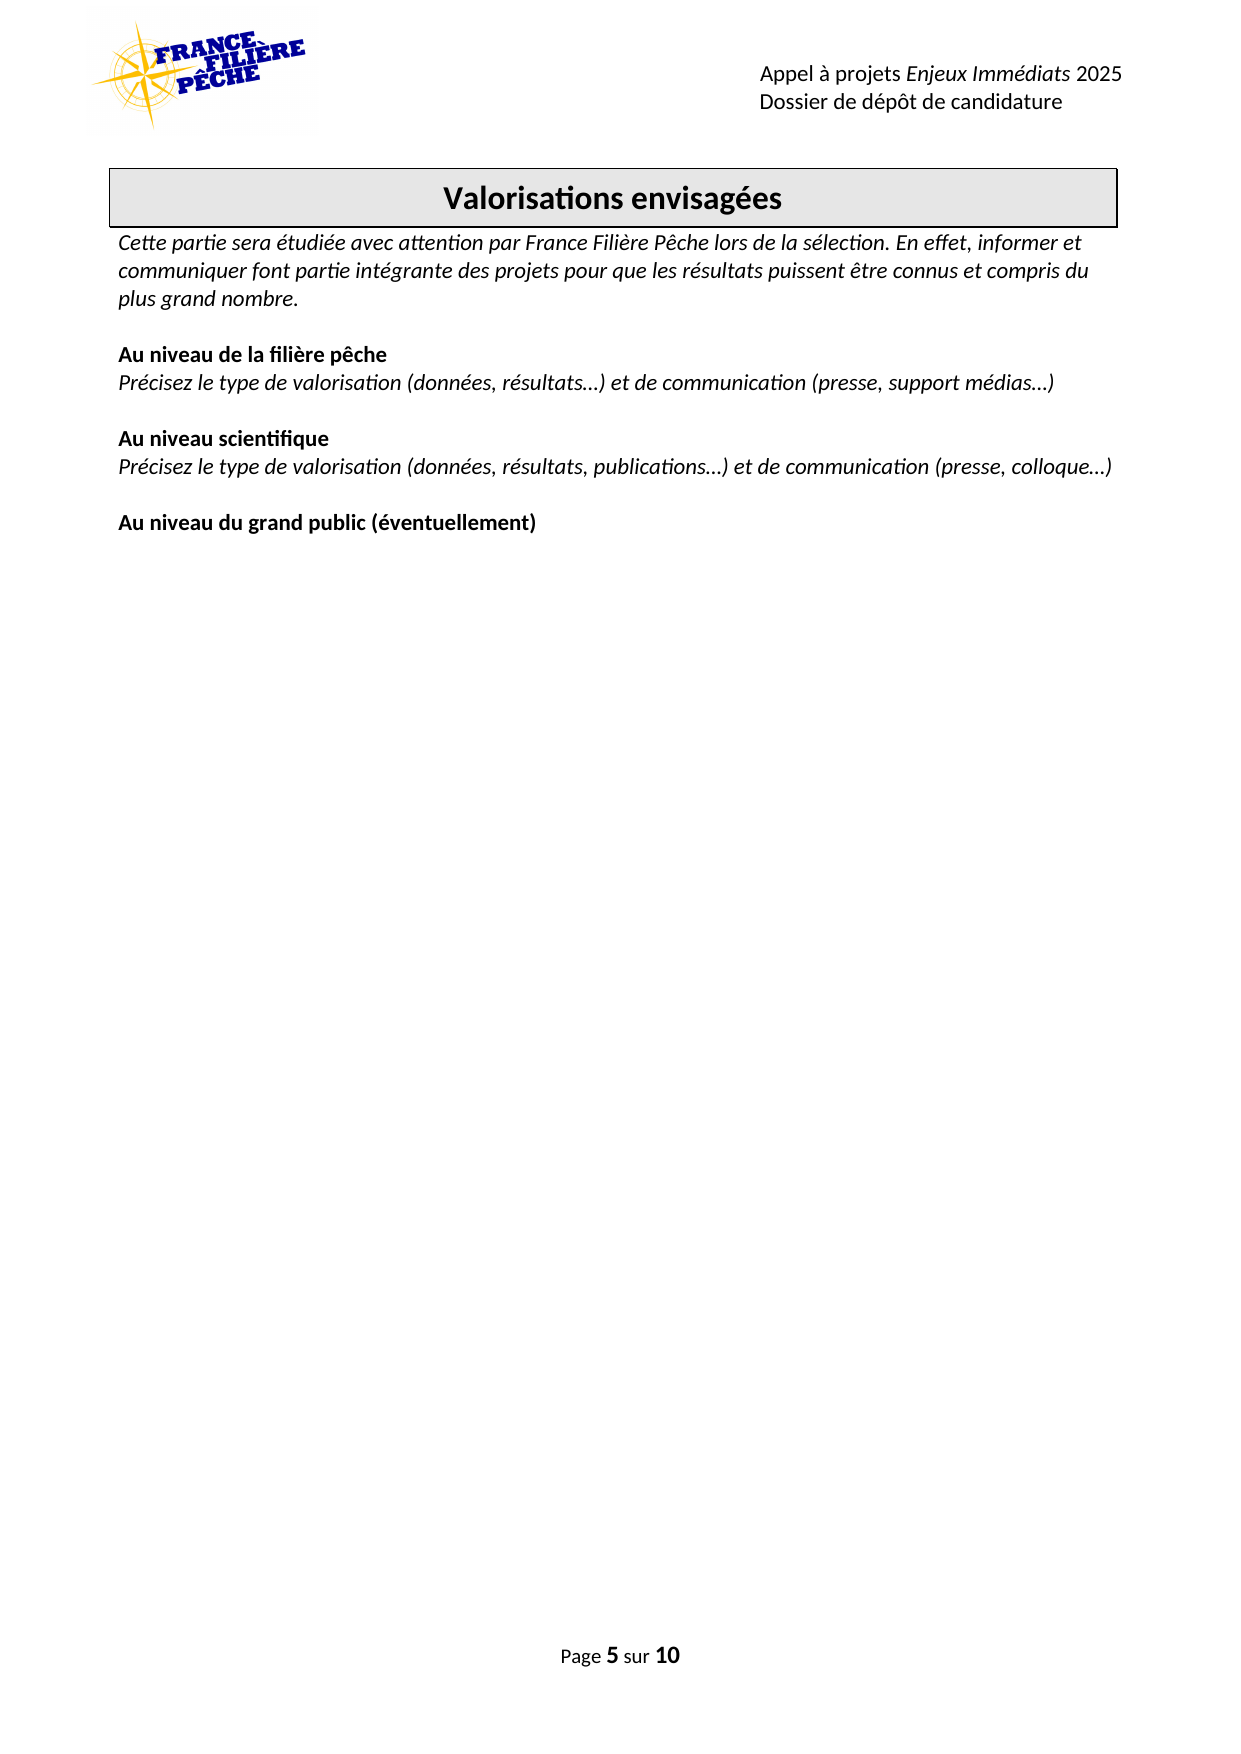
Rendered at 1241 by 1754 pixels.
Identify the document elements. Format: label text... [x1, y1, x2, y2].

text Au niveau de la filière pêche [118, 340, 1122, 368]
text Précisez le type de valorisation (données, résultats, publications…) et de communication (presse, colloque…) [118, 452, 1122, 481]
text Au niveau scientifique [118, 424, 1122, 452]
subtitle Valorisations envisagées [110, 169, 1116, 226]
text Au niveau du grand public (éventuellement) [118, 508, 1122, 537]
picture [86, 6, 319, 136]
text Cette partie sera étudiée avec attention par France Filière Pêche lors de la sélection. En effet, informer et communiquer font partie intégrante des projets pour que les résultats puissent être connus et compris du plus grand nombre. [118, 228, 1122, 312]
text Précisez le type de valorisation (données, résultats…) et de communication (presse, support médias…) [118, 368, 1122, 396]
